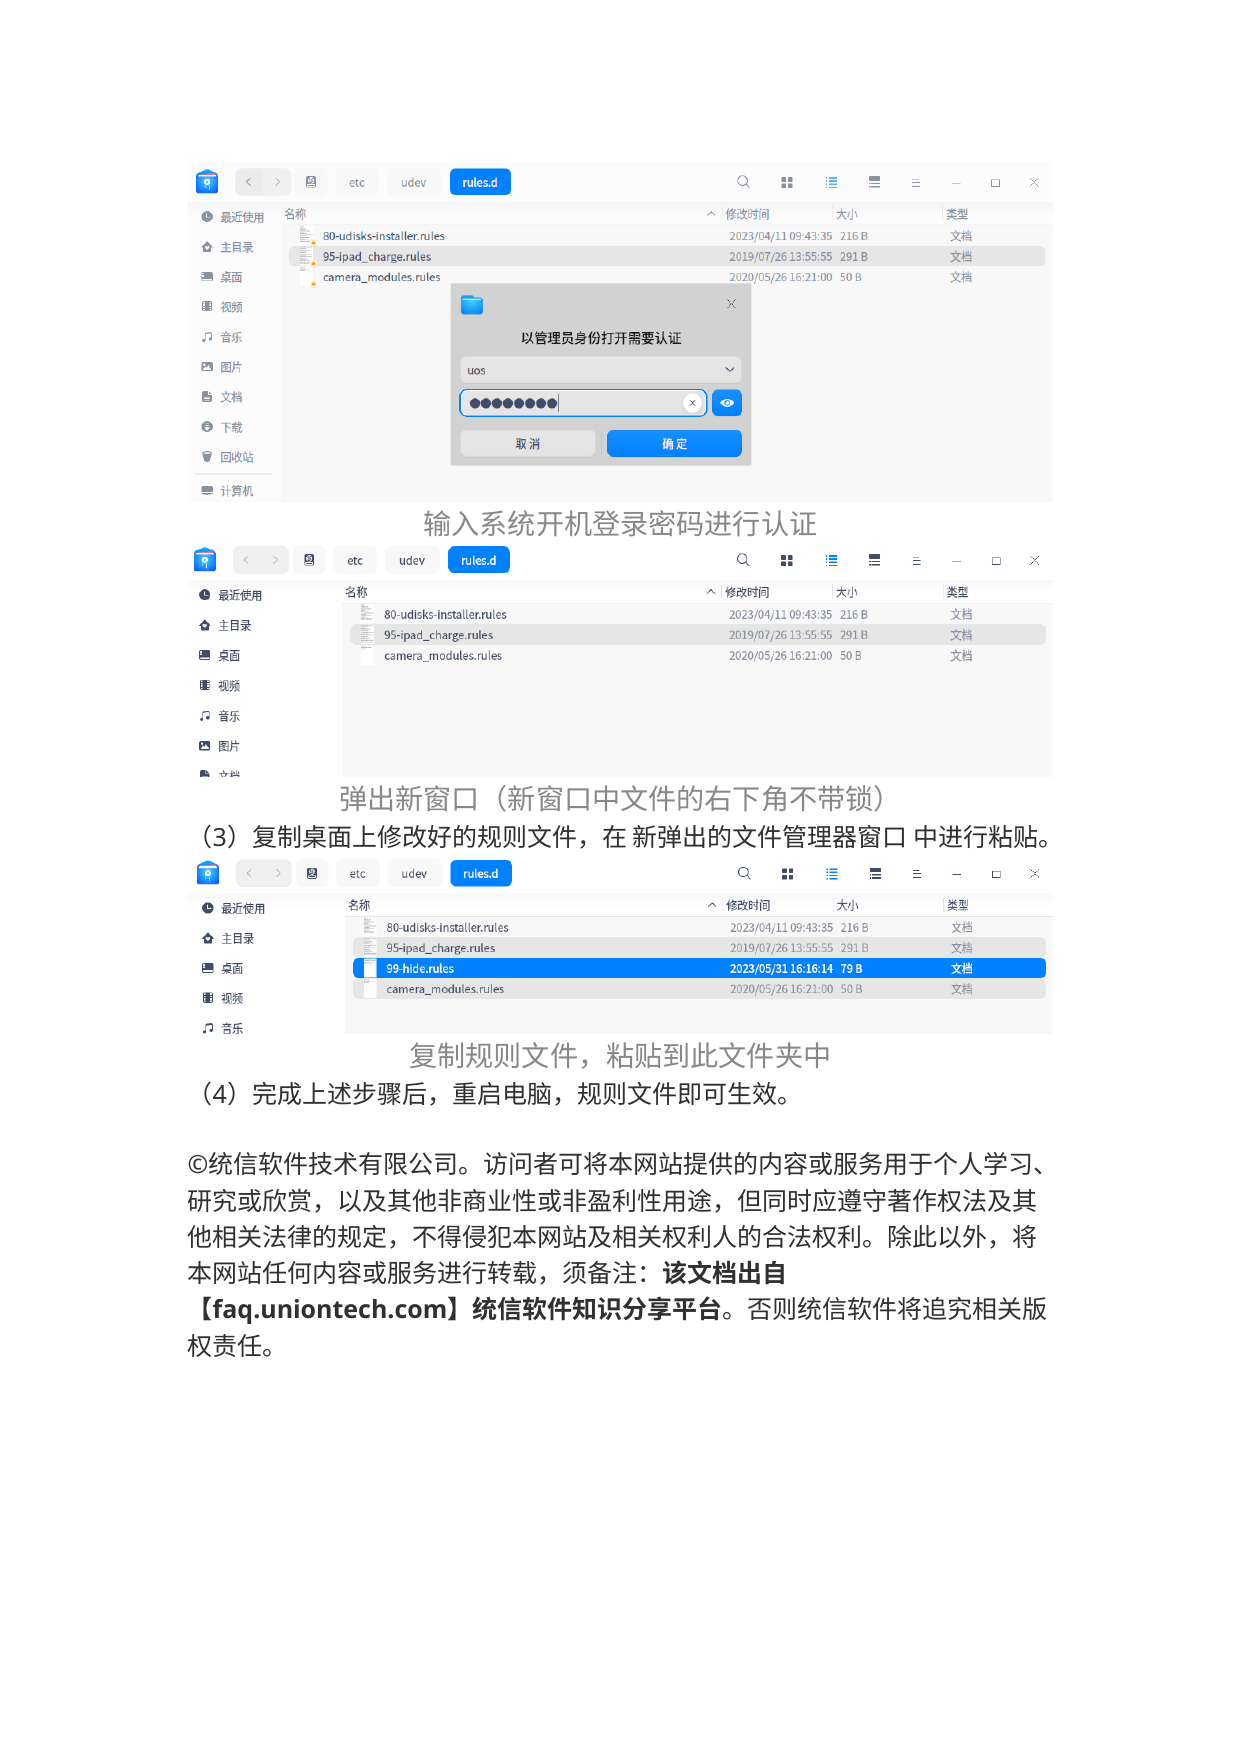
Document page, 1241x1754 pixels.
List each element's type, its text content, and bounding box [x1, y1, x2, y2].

text ©统信软件技术有限公司。访问者可将本网站提供的内容或服务用于个人学习、研究或欣赏，以及其他非商业性或非盈利性用途，但同时应遵守著作权法及其他相关法律的规定，不得侵犯本网站及相关权利人的合法权利。除此以外，将本网站任何内容或服务进行转载，须备注：该文档出自【faq.uniontech.com】统信软件知识分享平台。否则统信软件将追究相关版权责任。 [187, 1145, 1053, 1362]
text 复制规则文件，粘贴到此文件夹中 [187, 1034, 1053, 1075]
picture [187, 542, 1053, 777]
text （4）完成上述步骤后，重启电脑，规则⽂件即可⽣效。 [187, 1075, 1053, 1111]
text 输入系统开机登录密码进行认证 [187, 502, 1053, 542]
picture [187, 853, 1053, 1034]
text （3）复制桌⾯上修改好的规则⽂件，在 新弹出的⽂件管理器窗⼝ 中进⾏粘贴。 [187, 817, 1053, 853]
picture [187, 162, 1053, 502]
text 弹出新窗口（新窗口中文件的右下角不带锁） [187, 777, 1053, 817]
